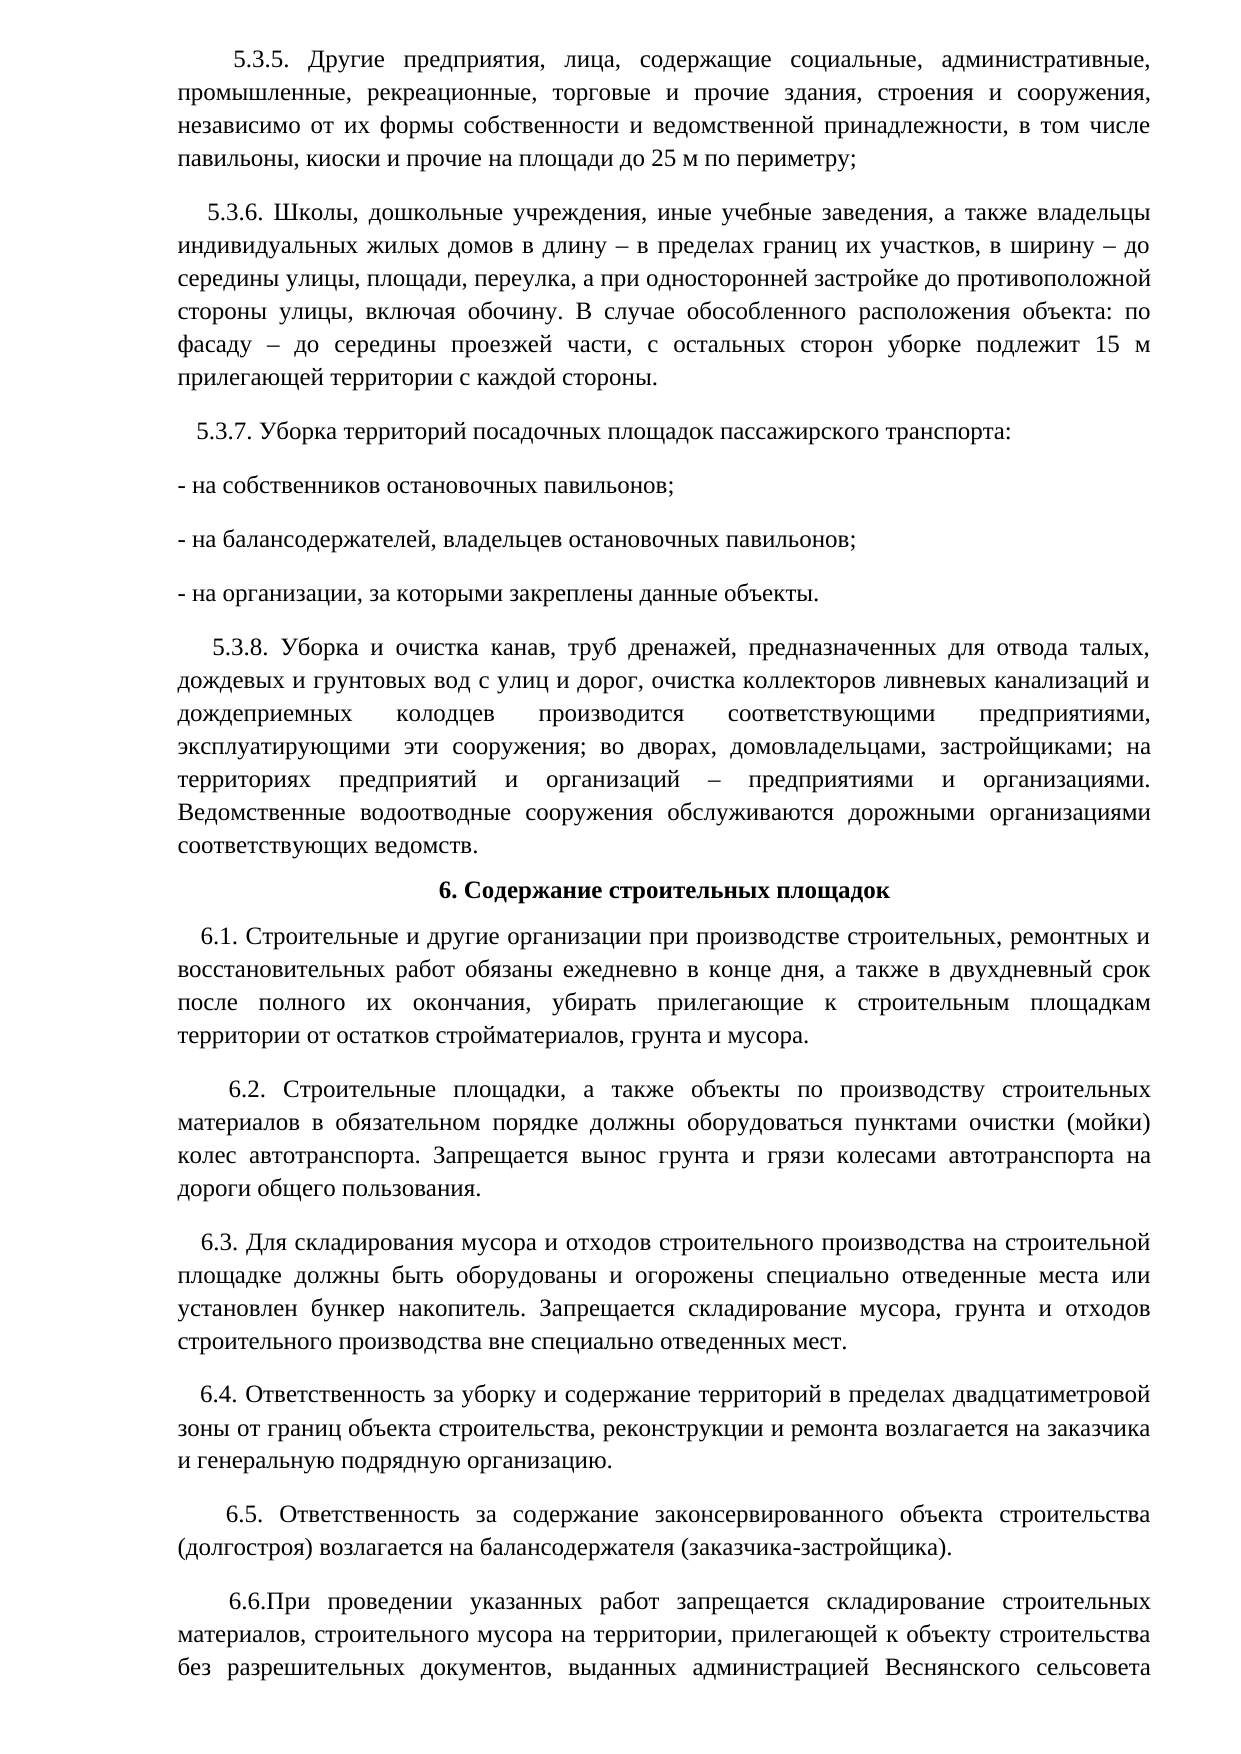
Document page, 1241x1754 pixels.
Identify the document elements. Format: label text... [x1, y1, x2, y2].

text 6.2. Строительные площадки, а также объекты по производству строительных материалов в обязательном порядке должны оборудоваться пунктами очистки (мойки) колес автотранспорта. Запрещается вынос грунта и грязи колесами автотранспорта на дороги общего пользования. [177, 1074, 1152, 1202]
text 6.3. Для складирования мусора и отходов строительного производства на строительной площадке должны быть оборудованы и огорожены специально отведенные места или установлен бункер накопитель. Запрещается складирование мусора, грунта и отходов строительного производства вне специально отведенных мест. [177, 1227, 1152, 1354]
text 5.3.6. Школы, дошкольные учреждения, иные учебные заведения, а также владельцы индивидуальных жилых домов в длину – в пределах границ их участков, в ширину – до середины улицы, площади, переулка, а при односторонней застройке до противоположной стороны улицы, включая обочину. В случае обособленного расположения объекта: по фасаду – до середины проезжей части, с остальных сторон уборке подлежит 15 м прилегающей территории с каждой стороны. [177, 197, 1152, 391]
text 5.3.7. Уборка территорий посадочных площадок пассажирского транспорта: [177, 416, 1152, 445]
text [177, 1586, 1152, 1681]
text - на балансодержателей, владельцев остановочных павильонов; [177, 524, 1152, 553]
text 6.4. Ответственность за уборку и содержание территорий в пределах двадцатиметровой зоны от границ объекта строительства, реконструкции и ремонта возлагается на заказчика и генеральную подрядную организацию. [177, 1379, 1152, 1474]
text 6.5. Ответственность за содержание законсервированного объекта строительства (долгостроя) возлагается на балансодержателя (заказчика-застройщика). [177, 1499, 1152, 1561]
text - на собственников остановочных павильонов; [177, 470, 1152, 499]
text - на организации, за которыми закреплены данные объекты. [177, 578, 1152, 607]
text 5.3.8. Уборка и очистка канав, труб дренажей, предназначенных для отвода талых, дождевых и грунтовых вод с улиц и дорог, очистка коллекторов ливневых канализаций и дождеприемных колодцев производится соответствующими предприятиями, эксплуатирующими эти сооружения; во дворах, домовладельцами, застройщиками; на территориях предприятий и организаций – предприятиями и организациями. Ведомственные водоотводные сооружения обслуживаются дорожными организациями соответствующих ведомств. [177, 632, 1152, 858]
text 5.3.5. Другие предприятия, лица, содержащие социальные, административные, промышленные, рекреационные, торговые и прочие здания, строения и сооружения, независимо от их формы собственности и ведомственной принадлежности, в том числе павильоны, киоски и прочие на площади до 25 м по периметру; [177, 44, 1152, 172]
text 6.1. Строительные и другие организации при производстве строительных, ремонтных и восстановительных работ обязаны ежедневно в конце дня, а также в двухдневный срок после полного их окончания, убирать прилегающие к строительным площадкам территории от остатков стройматериалов, грунта и мусора. [177, 921, 1152, 1049]
text 6. Содержание строительных площадок [177, 875, 1152, 904]
